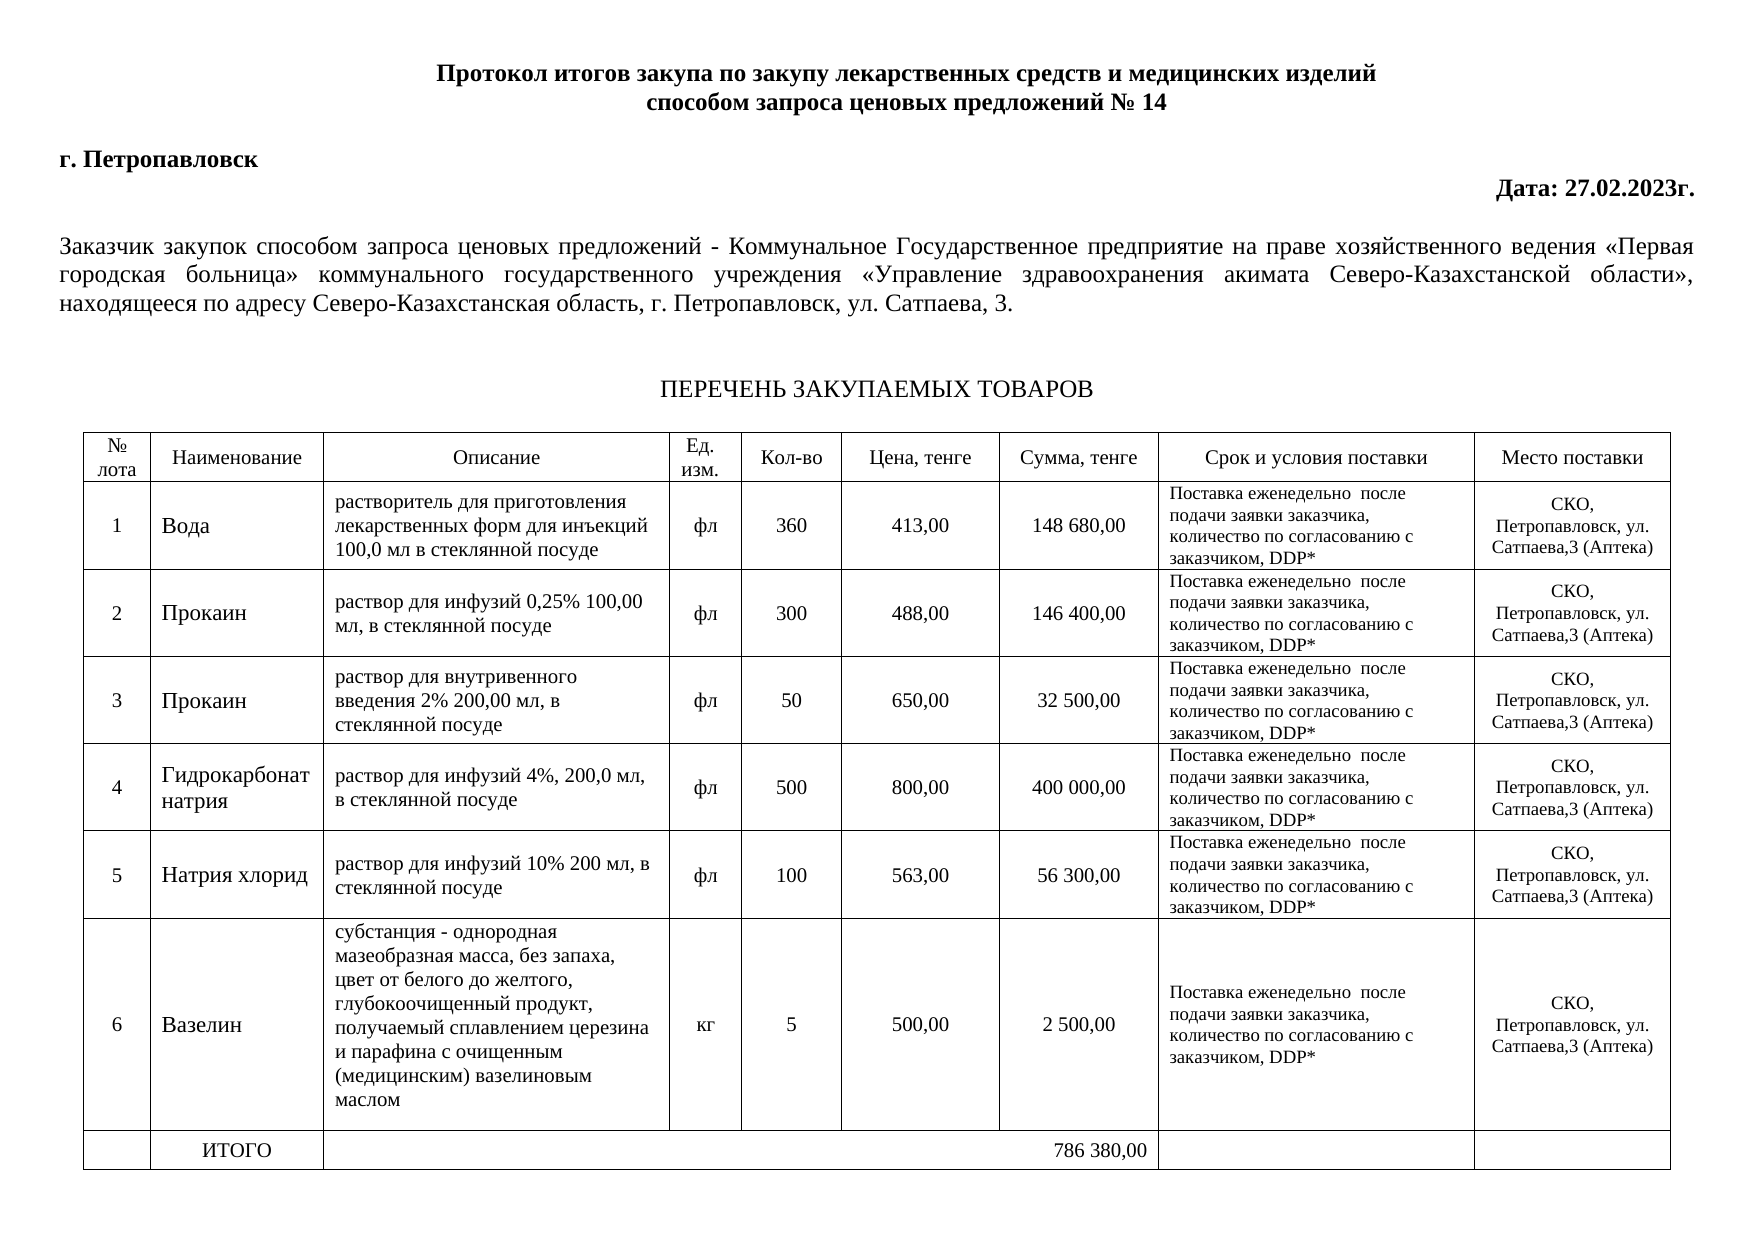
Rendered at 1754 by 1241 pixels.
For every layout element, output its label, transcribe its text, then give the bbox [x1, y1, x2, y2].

table_cell Поставка еженедельно после подачи заявки заказчика, количество по согласованию с заказчиком, DDP* [1159, 482, 1474, 568]
text Заказчик закупок способом запроса ценовых предложений - Коммунальное Государственное предприятие на праве хозяйственного ведения «Первая городская больница» коммунального государственного учреждения «Управление здравоохранения акимата Северо-Казахстанской области», находящееся по адресу Северо-Казахстанская область, г. Петропавловск, ул. Сатпаева, 3. [59, 231, 1695, 317]
table_cell Вазелин [151, 919, 323, 1130]
table_header Место поставки [1475, 433, 1670, 481]
table_cell [1159, 1131, 1474, 1168]
text г. Петропавловск [59, 144, 1695, 173]
table_cell 800,00 [842, 744, 999, 830]
table_cell 400 000,00 [1000, 744, 1158, 830]
text Протокол итогов закупа по закупу лекарственных средств и медицинских изделий [59, 58, 1695, 87]
table_cell 650,00 [842, 657, 999, 743]
table_cell растворитель для приготовления лекарственных форм для инъекций 100,0 мл в стеклянной посуде [324, 482, 669, 568]
table_header Ед. изм. [670, 433, 741, 481]
table_cell 300 [742, 570, 841, 656]
text ПЕРЕЧЕНЬ ЗАКУПАЕМЫХ ТОВАРОВ [59, 374, 1695, 403]
table_cell раствор для инфузий 4%, 200,0 мл, в стеклянной посуде [324, 744, 669, 830]
table_cell 4 [84, 744, 150, 830]
table_cell Поставка еженедельно после подачи заявки заказчика, количество по согласованию с заказчиком, DDP* [1159, 744, 1474, 830]
table_cell фл [670, 744, 741, 830]
table_cell 500,00 [842, 919, 999, 1130]
table_header № лота [84, 433, 150, 481]
table_cell фл [670, 657, 741, 743]
table_header Описание [324, 433, 669, 481]
table_cell фл [670, 570, 741, 656]
table_cell Прокаин [151, 657, 323, 743]
table_cell 5 [742, 919, 841, 1130]
text способом запроса ценовых предложений № 14 [59, 87, 1695, 116]
table_cell СКО, Петропавловск, ул. Сатпаева,3 (Аптека) [1475, 570, 1670, 656]
table_cell 500 [742, 744, 841, 830]
table_cell СКО, Петропавловск, ул. Сатпаева,3 (Аптека) [1475, 657, 1670, 743]
table_cell 563,00 [842, 831, 999, 918]
table_cell СКО, Петропавловск, ул. Сатпаева,3 (Аптека) [1475, 919, 1670, 1130]
table_cell Поставка еженедельно после подачи заявки заказчика, количество по согласованию с заказчиком, DDP* [1159, 831, 1474, 918]
table_cell 1 [84, 482, 150, 568]
table_cell СКО, Петропавловск, ул. Сатпаева,3 (Аптека) [1475, 831, 1670, 918]
table_cell Поставка еженедельно после подачи заявки заказчика, количество по согласованию с заказчиком, DDP* [1159, 919, 1474, 1130]
table_header Сумма, тенге [1000, 433, 1158, 481]
table_cell [84, 1131, 150, 1168]
table_cell 2 [84, 570, 150, 656]
table_cell раствор для инфузий 0,25% 100,00 мл, в стеклянной посуде [324, 570, 669, 656]
table_header Кол-во [742, 433, 841, 481]
table_cell СКО, Петропавловск, ул. Сатпаева,3 (Аптека) [1475, 744, 1670, 830]
table_cell Поставка еженедельно после подачи заявки заказчика, количество по согласованию с заказчиком, DDP* [1159, 657, 1474, 743]
table_cell 148 680,00 [1000, 482, 1158, 568]
table_header Срок и условия поставки [1159, 433, 1474, 481]
table_cell 2 500,00 [1000, 919, 1158, 1130]
table_cell СКО, Петропавловск, ул. Сатпаева,3 (Аптека) [1475, 482, 1670, 568]
table_cell 488,00 [842, 570, 999, 656]
table_cell [1475, 1131, 1670, 1168]
table_cell Натрия хлорид [151, 831, 323, 918]
table_cell 3 [84, 657, 150, 743]
table_cell 786 380,00 [324, 1131, 1158, 1168]
table_cell 100 [742, 831, 841, 918]
table_cell 6 [84, 919, 150, 1130]
table_cell 146 400,00 [1000, 570, 1158, 656]
text Дата: 27.02.2023г. [59, 173, 1695, 202]
table_cell 5 [84, 831, 150, 918]
table_cell раствор для инфузий 10% 200 мл, в стеклянной посуде [324, 831, 669, 918]
table_cell 413,00 [842, 482, 999, 568]
table_cell Гидрокарбонат натрия [151, 744, 323, 830]
table_cell фл [670, 482, 741, 568]
table_cell 50 [742, 657, 841, 743]
table_cell ИТОГО [151, 1131, 323, 1168]
table_cell 56 300,00 [1000, 831, 1158, 918]
table_cell 32 500,00 [1000, 657, 1158, 743]
table_cell Поставка еженедельно после подачи заявки заказчика, количество по согласованию с заказчиком, DDP* [1159, 570, 1474, 656]
table_cell кг [670, 919, 741, 1130]
table_cell субстанция - однородная мазеобразная масса, без запаха, цвет от белого до желтого, глубокоочищенный продукт, получаемый сплавлением церезина и парафина с очищенным (медицинским) вазелиновым маслом [324, 919, 669, 1130]
table_cell Вода [151, 482, 323, 568]
table_cell Прокаин [151, 570, 323, 656]
table_header Цена, тенге [842, 433, 999, 481]
table_cell раствор для внутривенного введения 2% 200,00 мл, в стеклянной посуде [324, 657, 669, 743]
table_header Наименование [151, 433, 323, 481]
table_cell 360 [742, 482, 841, 568]
table_cell фл [670, 831, 741, 918]
